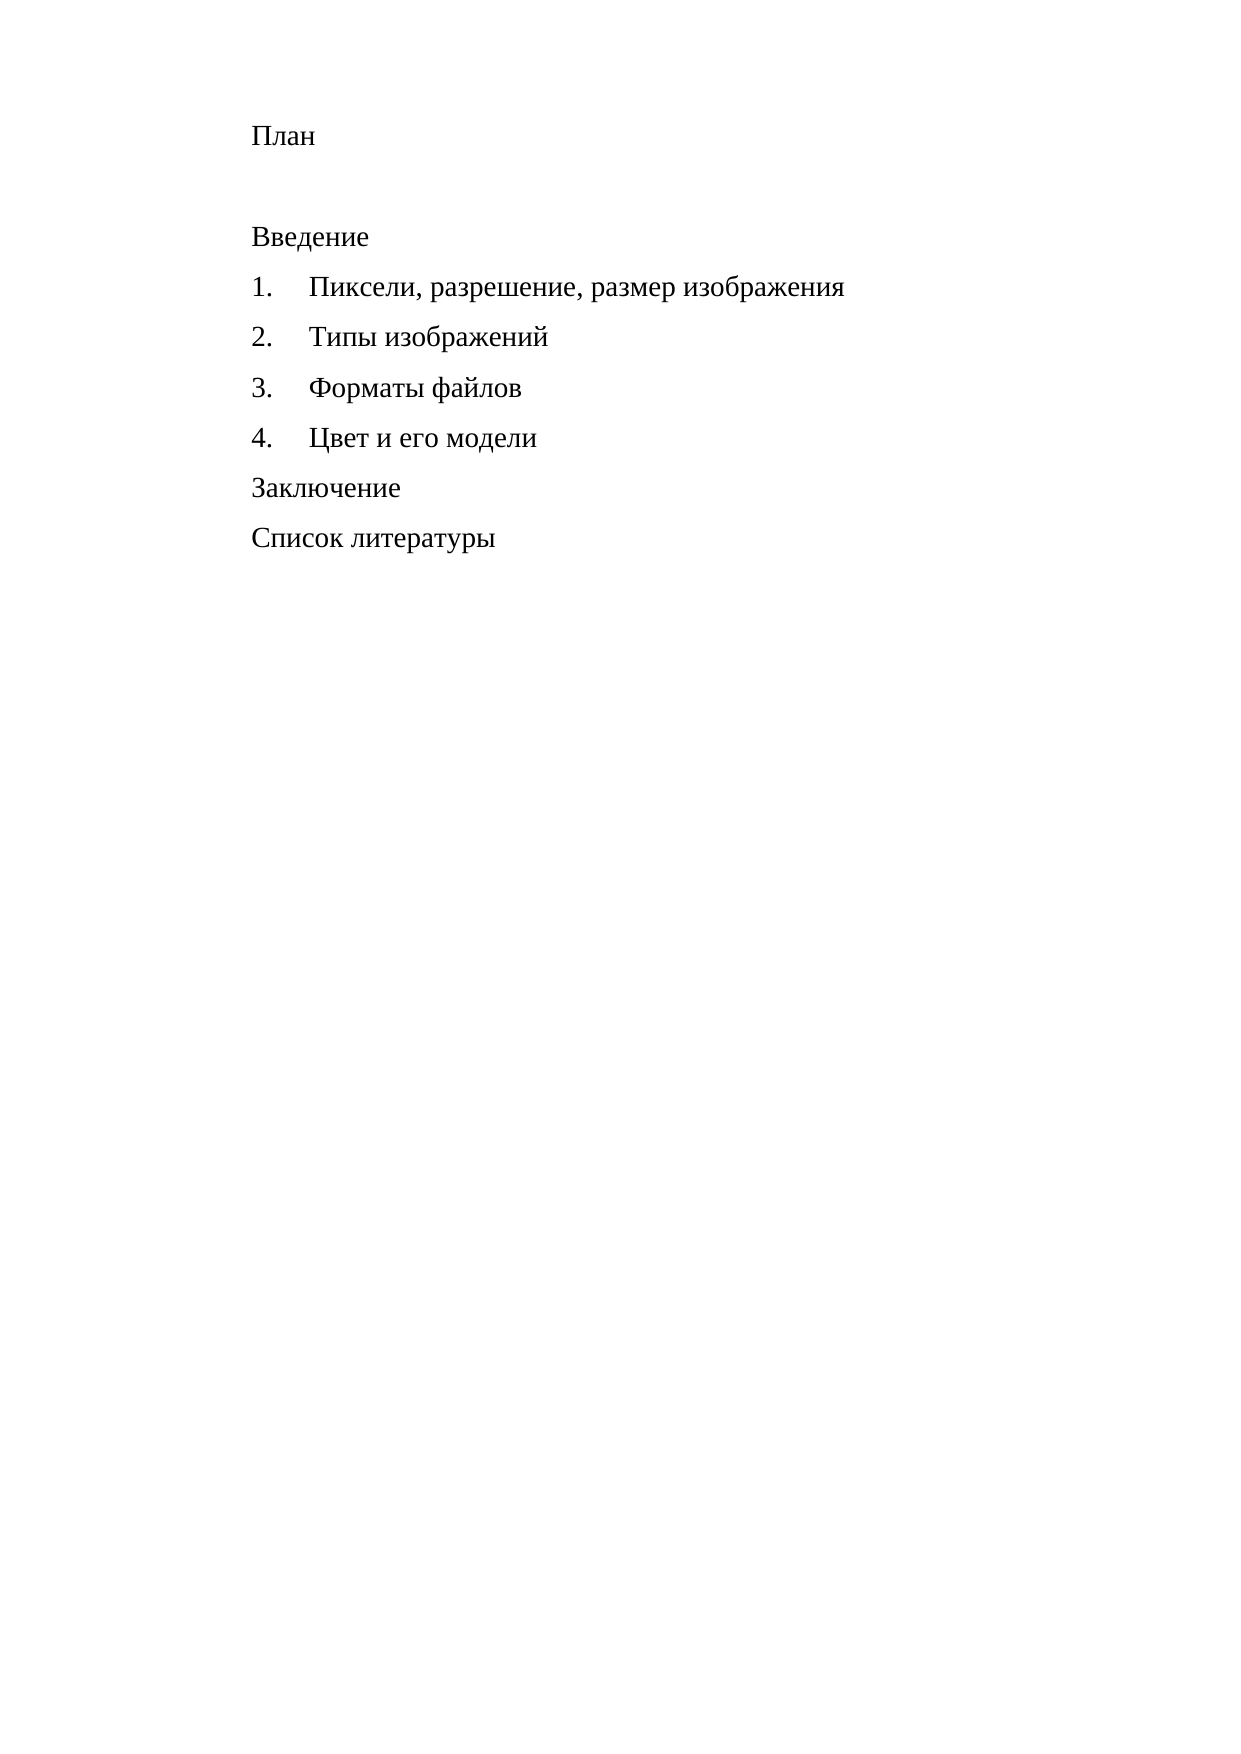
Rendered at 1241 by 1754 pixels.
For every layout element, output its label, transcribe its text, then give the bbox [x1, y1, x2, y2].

list Цвет и его модели [177, 420, 1152, 453]
text Введение [177, 219, 1152, 252]
text Список литературы [177, 521, 1152, 554]
text Заключение [177, 470, 1152, 504]
list Типы изображений [177, 319, 1152, 353]
text План [177, 118, 1152, 152]
list Форматы файлов [177, 370, 1152, 403]
list Пиксели, разрешение, размер изображения [177, 269, 1152, 303]
